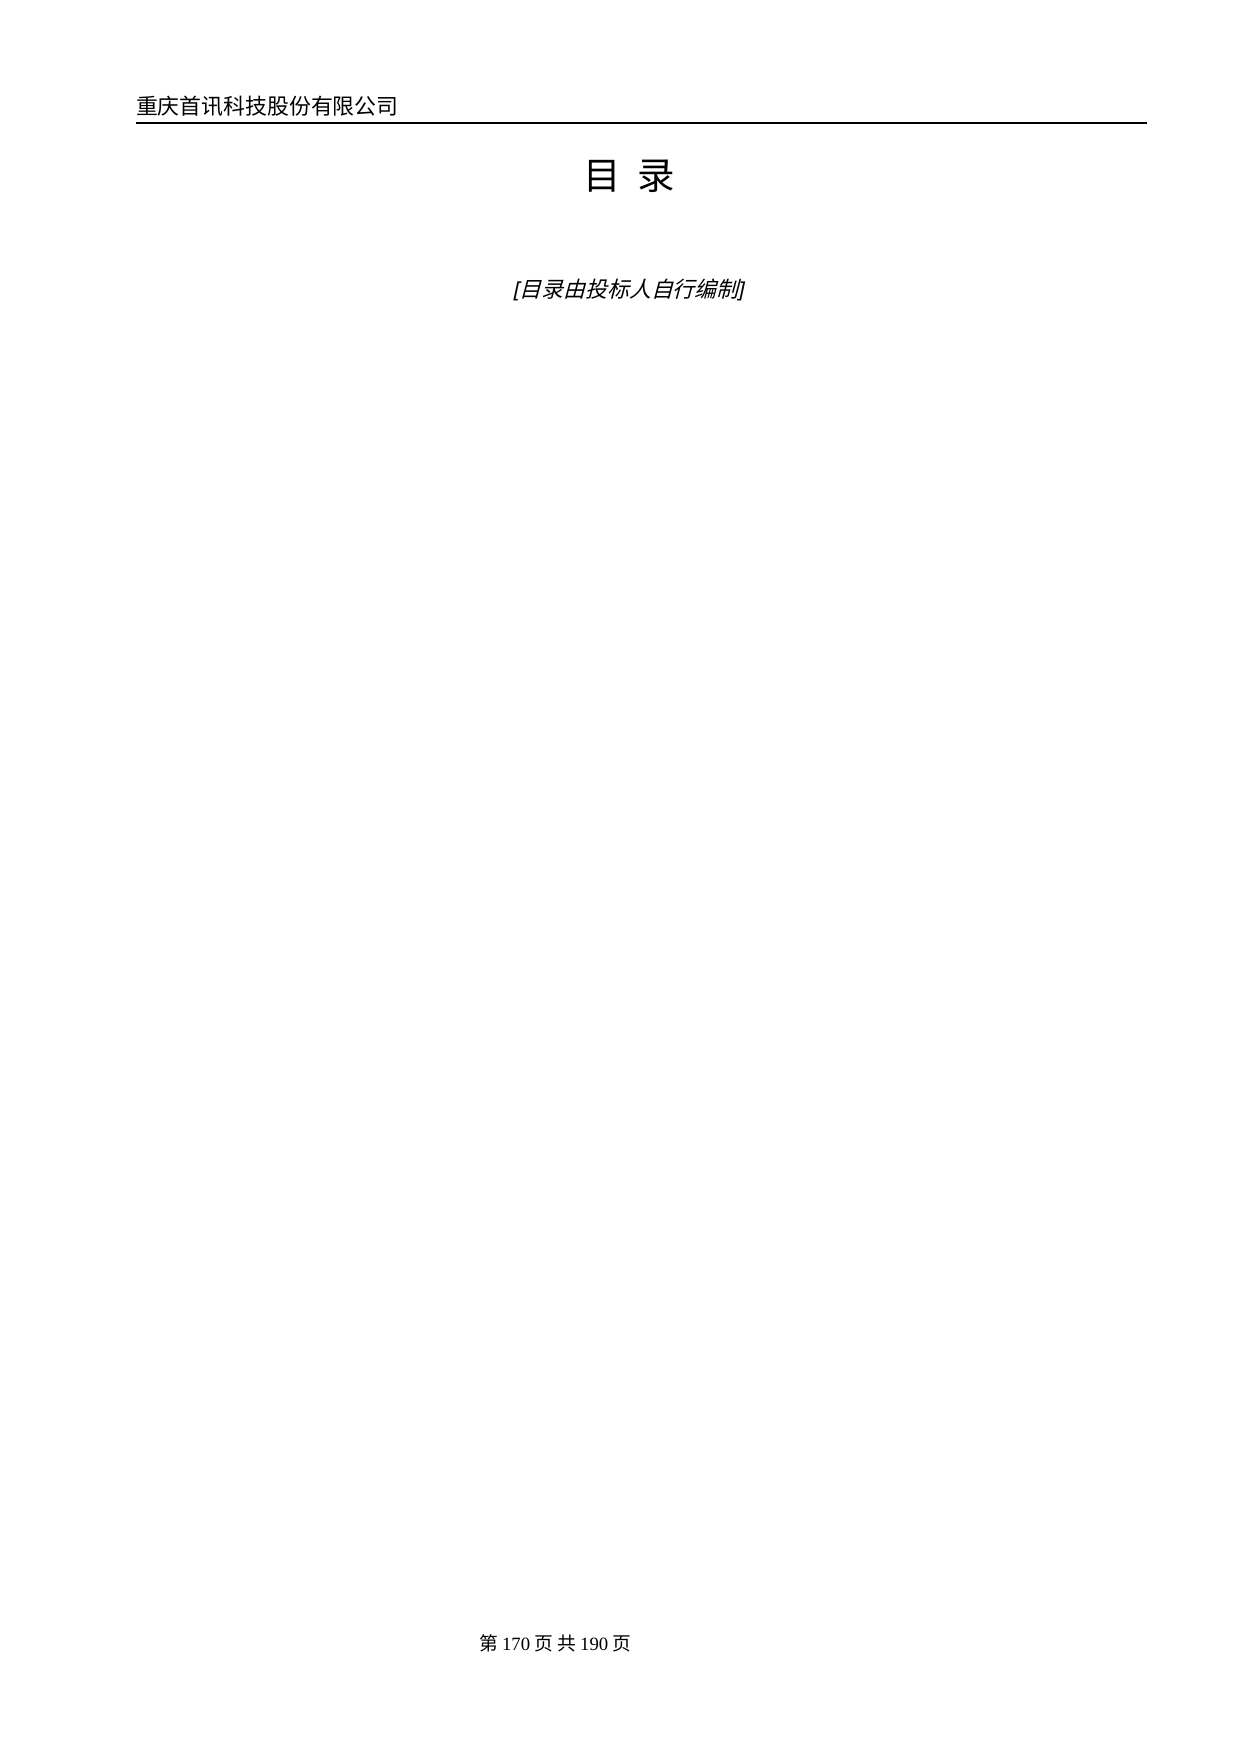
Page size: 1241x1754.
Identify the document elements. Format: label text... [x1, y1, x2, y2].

text 目 录 [136, 146, 1122, 200]
text [目录由投标人自行编制] [136, 272, 1122, 304]
